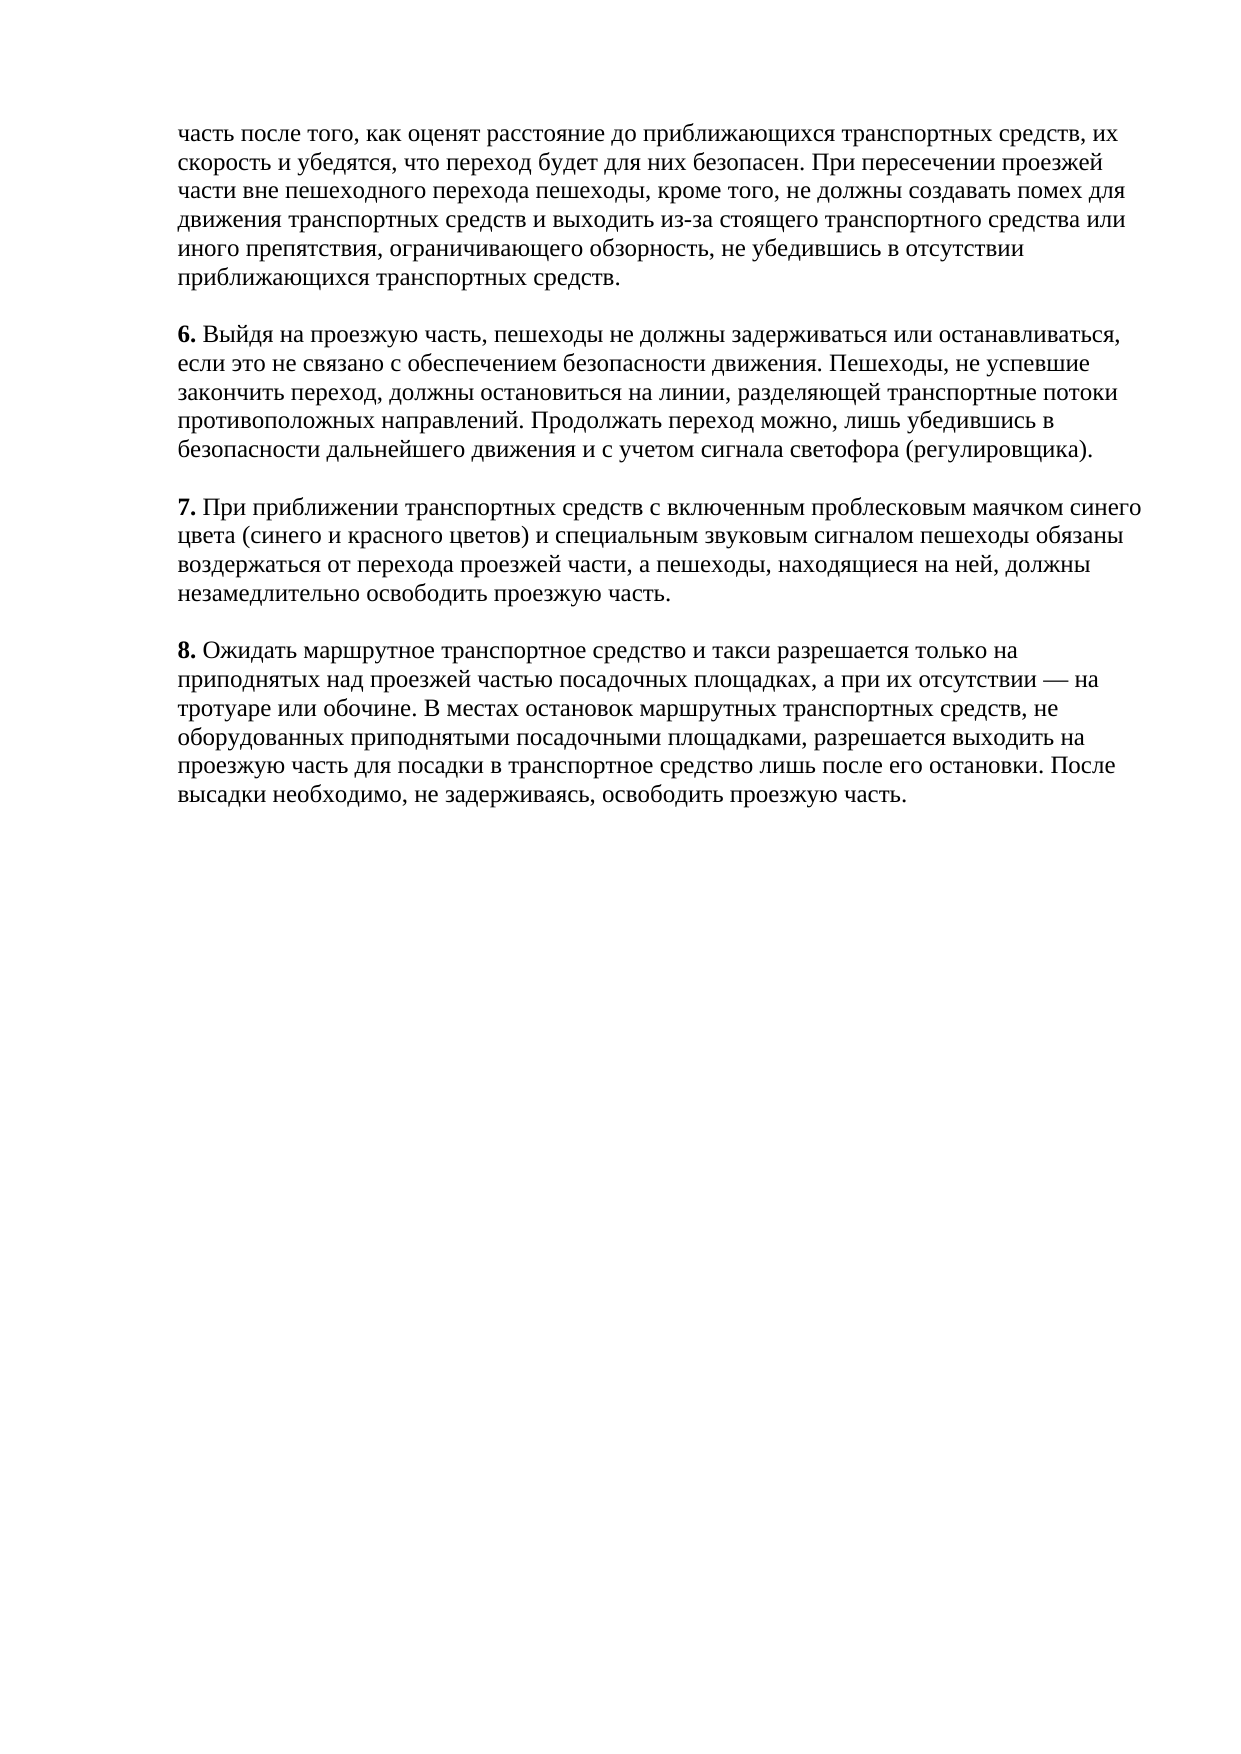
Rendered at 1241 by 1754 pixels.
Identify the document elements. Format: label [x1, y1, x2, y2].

text [177, 118, 1152, 808]
